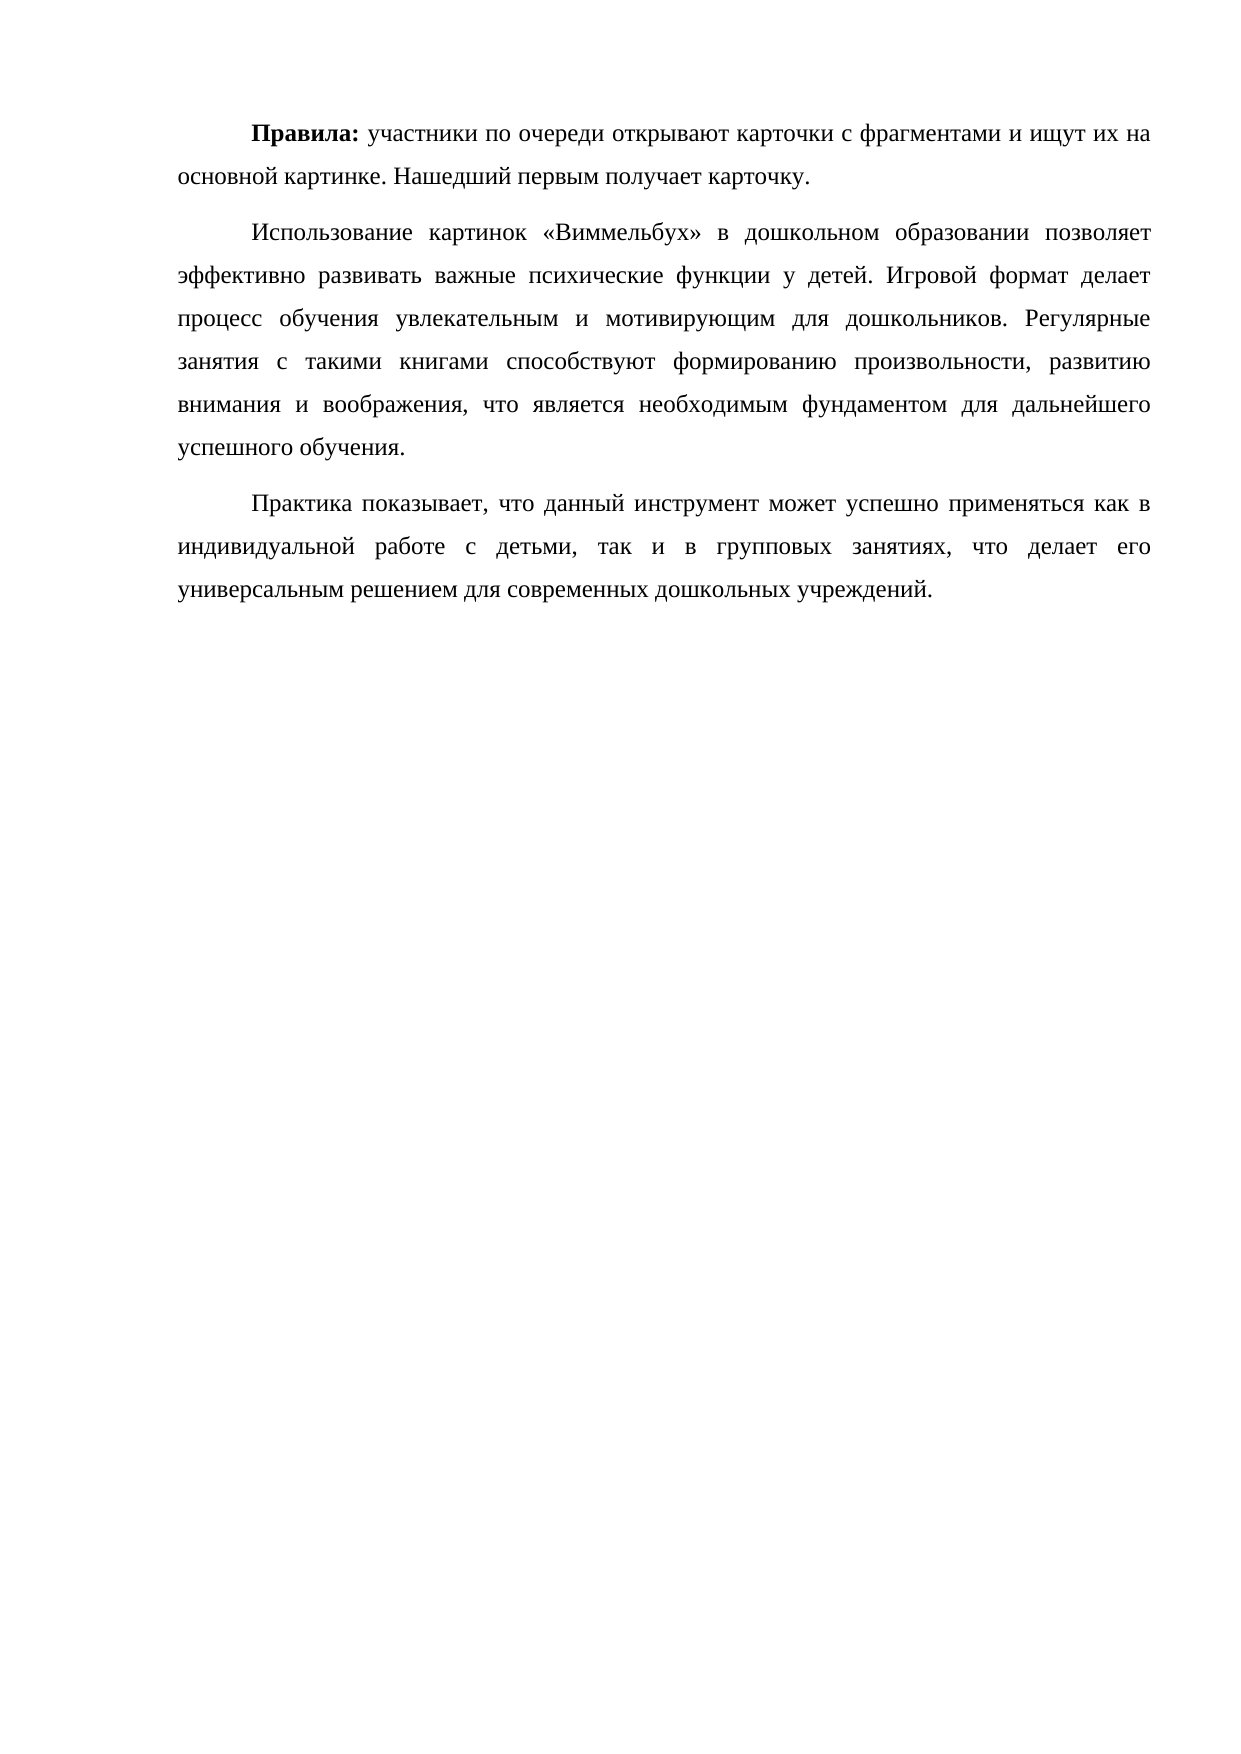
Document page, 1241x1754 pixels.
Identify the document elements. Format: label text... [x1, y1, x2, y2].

text Использование картинок «Виммельбух» в дошкольном образовании позволяет эффективно развивать важные психические функции у детей. Игровой формат делает процесс обучения увлекательным и мотивирующим для дошкольников. Регулярные занятия с такими книгами способствуют формированию произвольности, развитию внимания и воображения, что является необходимым фундаментом для дальнейшего успешного обучения. [177, 217, 1152, 461]
text Правила: участники по очереди открывают карточки с фрагментами и ищут их на основной картинке. Нашедший первым получает карточку. [177, 118, 1152, 190]
text Практика показывает, что данный инструмент может успешно применяться как в индивидуальной работе с детьми, так и в групповых занятиях, что делает его универсальным решением для современных дошкольных учреждений. [177, 488, 1152, 603]
